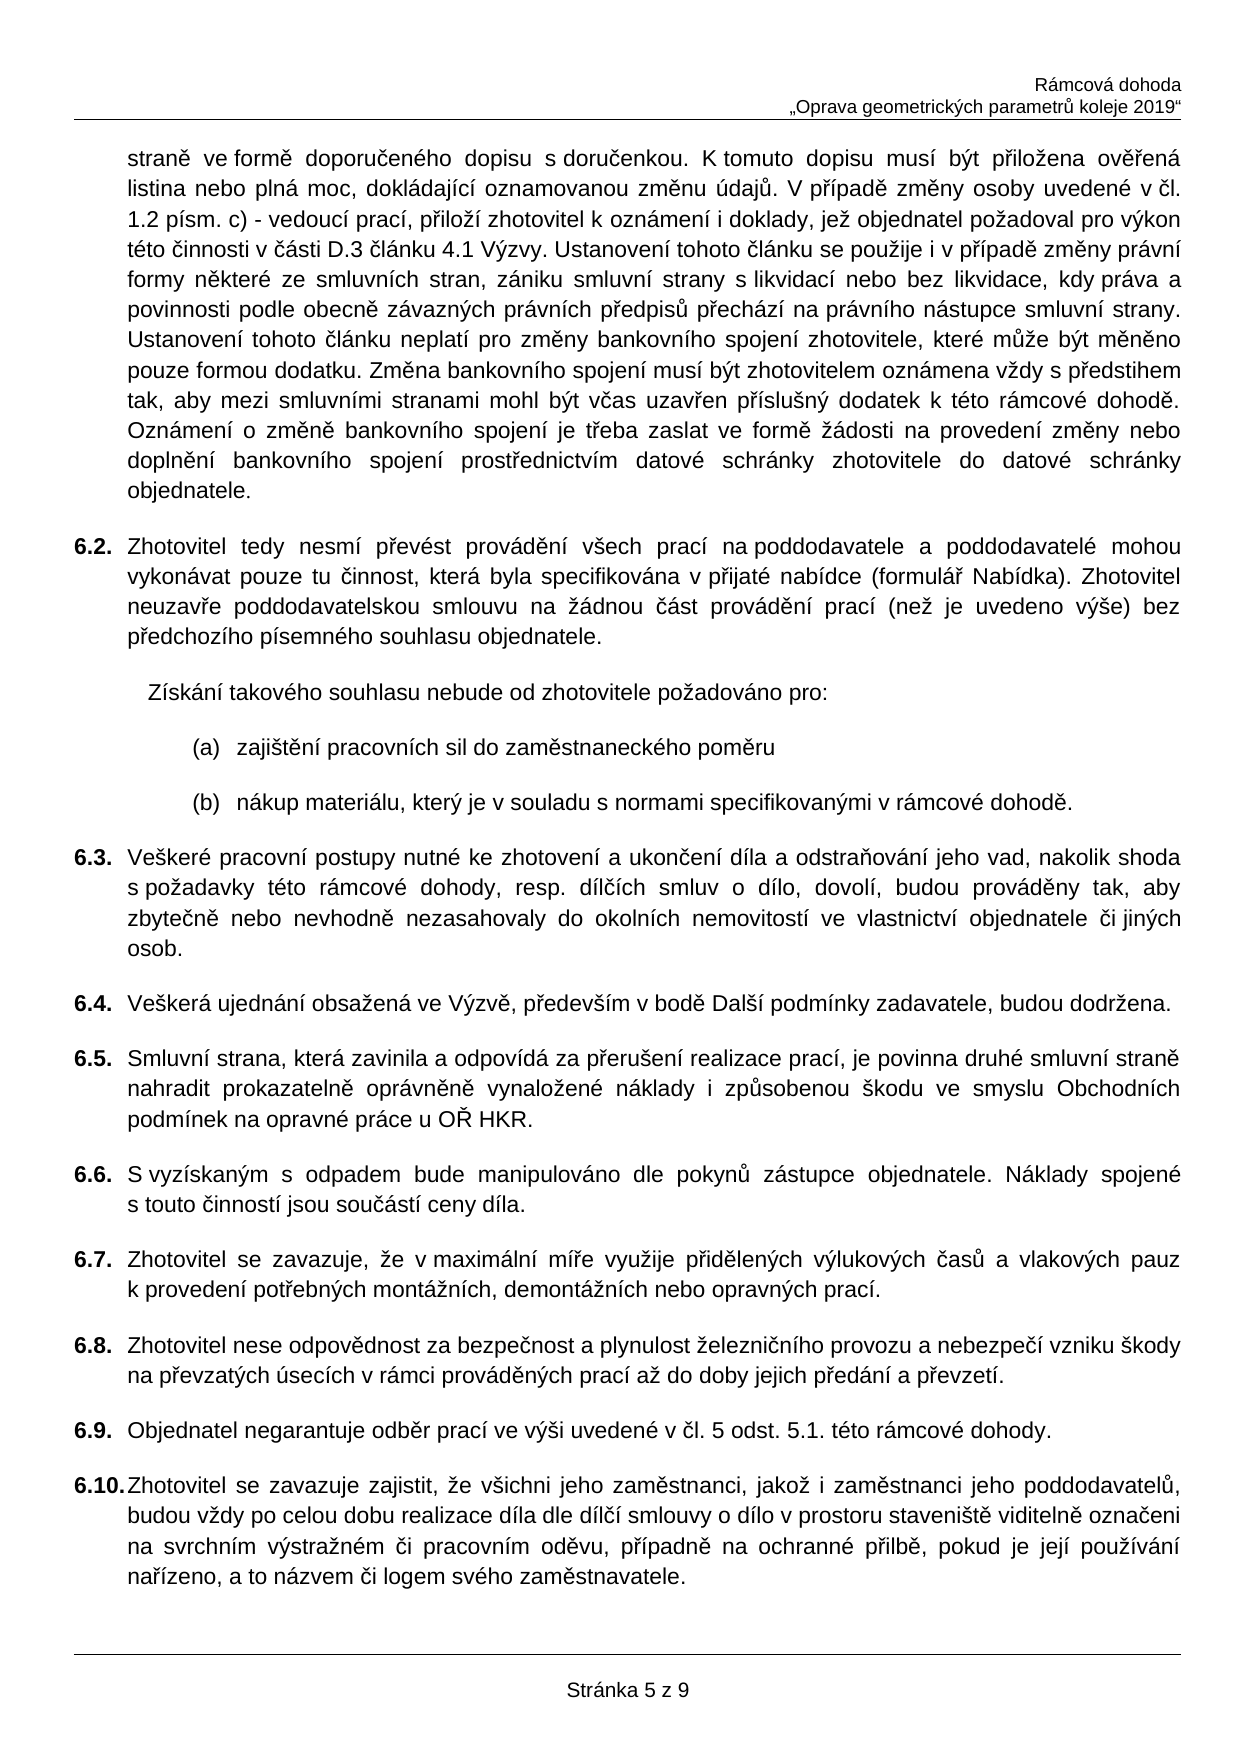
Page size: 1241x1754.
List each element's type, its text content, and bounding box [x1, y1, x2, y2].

list Smluvní strana, která zavinila a odpovídá za přerušení realizace prací, je povinna druhé smluvní straně nahradit prokazatelně oprávněně vynaložené náklady i způsobenou škodu ve smyslu Obchodních podmínek na opravné práce u OŘ HKR. [74, 1045, 1181, 1132]
list Veškeré pracovní postupy nutné ke zhotovení a ukončení díla a odstraňování jeho vad, nakolik shoda s požadavky této rámcové dohody, resp. dílčích smluv o dílo, dovolí, budou prováděny tak, aby zbytečně nebo nevhodně nezasahovaly do okolních nemovitostí ve vlastnictví objednatele či jiných osob. [74, 844, 1181, 961]
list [74, 145, 1181, 504]
text (b) nákup materiálu, který je v souladu s normami specifikovanými v rámcové dohodě. [192, 789, 1181, 815]
text (a) zajištění pracovních sil do zaměstnaneckého poměru [192, 734, 1181, 760]
list Zhotovitel nese odpovědnost za bezpečnost a plynulost železničního provozu a nebezpečí vzniku škody na převzatých úsecích v rámci prováděných prací až do doby jejich předání a převzetí. [74, 1332, 1181, 1388]
list Zhotovitel se zavazuje zajistit, že všichni jeho zaměstnanci, jakož i zaměstnanci jeho poddodavatelů, budou vždy po celou dobu realizace díla dle dílčí smlouvy o dílo v prostoru staveniště viditelně označeni na svrchním výstražném či pracovním oděvu, případně na ochranné přilbě, pokud je její používání nařízeno, a to názvem či logem svého zaměstnavatele. [74, 1472, 1181, 1589]
list Zhotovitel se zavazuje, že v maximální míře využije přidělených výlukových časů a vlakových pauz k provedení potřebných montážních, demontážních nebo opravných prací. [74, 1246, 1181, 1303]
list Veškerá ujednání obsažená ve Výzvě, především v bodě Další podmínky zadavatele, budou dodržena. [74, 990, 1181, 1016]
list S vyzískaným s odpadem bude manipulováno dle pokynů zástupce objednatele. Náklady spojené s touto činností jsou součástí ceny díla. [74, 1161, 1181, 1217]
list Objednatel negarantuje odběr prací ve výši uvedené v čl. 5 odst. 5.1. této rámcové dohody. [74, 1417, 1181, 1443]
list Zhotovitel tedy nesmí převést provádění všech prací na poddodavatele a poddodavatelé mohou vykonávat pouze tu činnost, která byla specifikována v přijaté nabídce (formulář Nabídka). Zhotovitel neuzavře poddodavatelskou smlouvu na žádnou část provádění prací (než je uvedeno výše) bez předchozího písemného souhlasu objednatele. [74, 533, 1181, 649]
text Získání takového souhlasu nebude od zhotovitele požadováno pro: [74, 678, 1181, 705]
